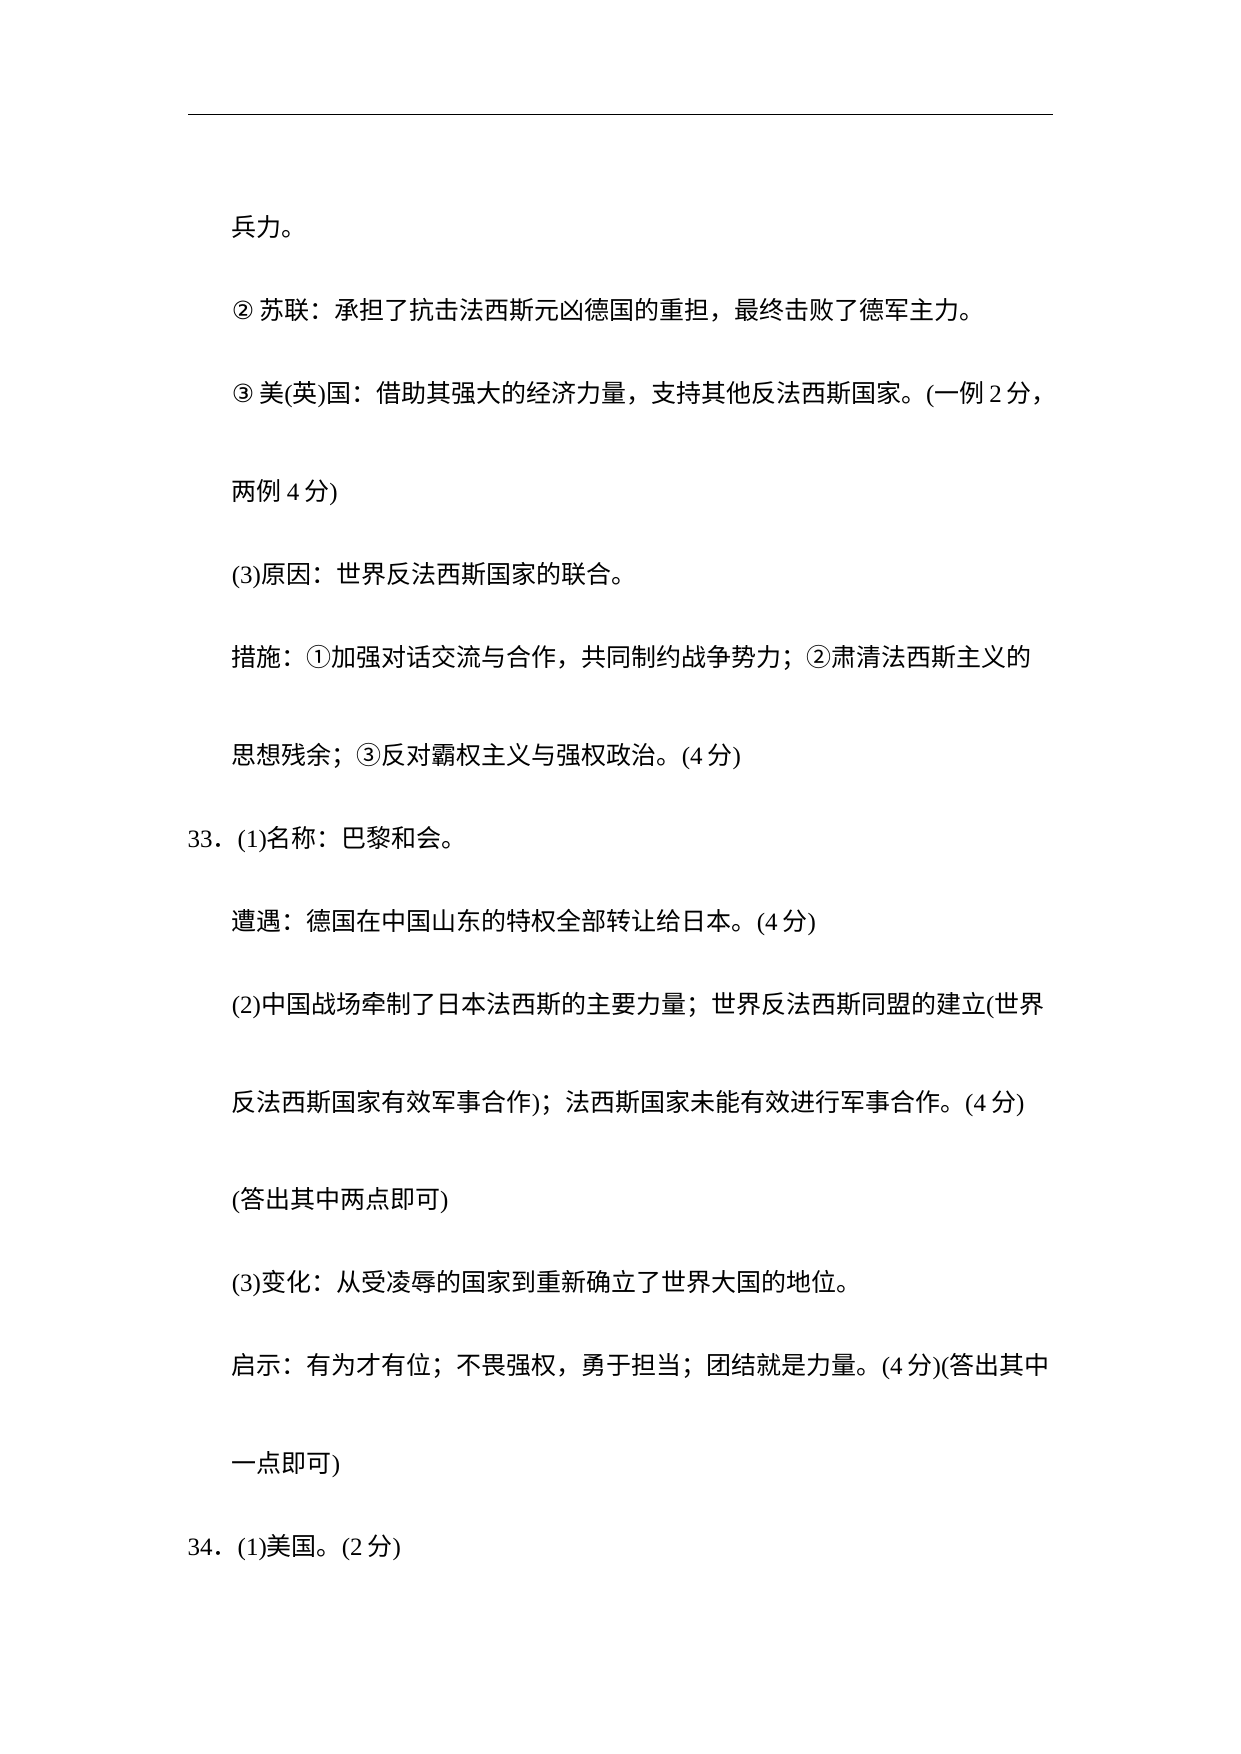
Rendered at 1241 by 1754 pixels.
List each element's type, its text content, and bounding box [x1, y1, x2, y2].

text 启示：有为才有位；不畏强权，勇于担当；团结就是力量。(4分)(答出其中一点即可) [232, 1331, 1053, 1494]
text ②苏联：承担了抗击法西斯元凶德国的重担，最终击败了德军主力。 [232, 276, 1053, 341]
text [232, 193, 1053, 258]
text (3)变化：从受凌辱的国家到重新确立了世界大国的地位。 [232, 1248, 1053, 1313]
text 措施：①加强对话交流与合作，共同制约战争势力；②肃清法西斯主义的思想残余；③反对霸权主义与强权政治。(4分) [232, 623, 1053, 786]
text 33．(1)名称：巴黎和会。 [187, 804, 1053, 869]
text 遭遇：德国在中国山东的特权全部转让给日本。(4分) [232, 887, 1053, 952]
text ③美(英)国：借助其强大的经济力量，支持其他反法西斯国家。(一例2分，两例4分) [232, 359, 1053, 522]
text 34．(1)美国。(2分) [187, 1512, 1053, 1577]
text (2)中国战场牵制了日本法西斯的主要力量；世界反法西斯同盟的建立(世界反法西斯国家有效军事合作)；法西斯国家未能有效进行军事合作。(4分)(答出其中两点即可) [232, 970, 1053, 1230]
text (3)原因：世界反法西斯国家的联合。 [232, 540, 1053, 605]
